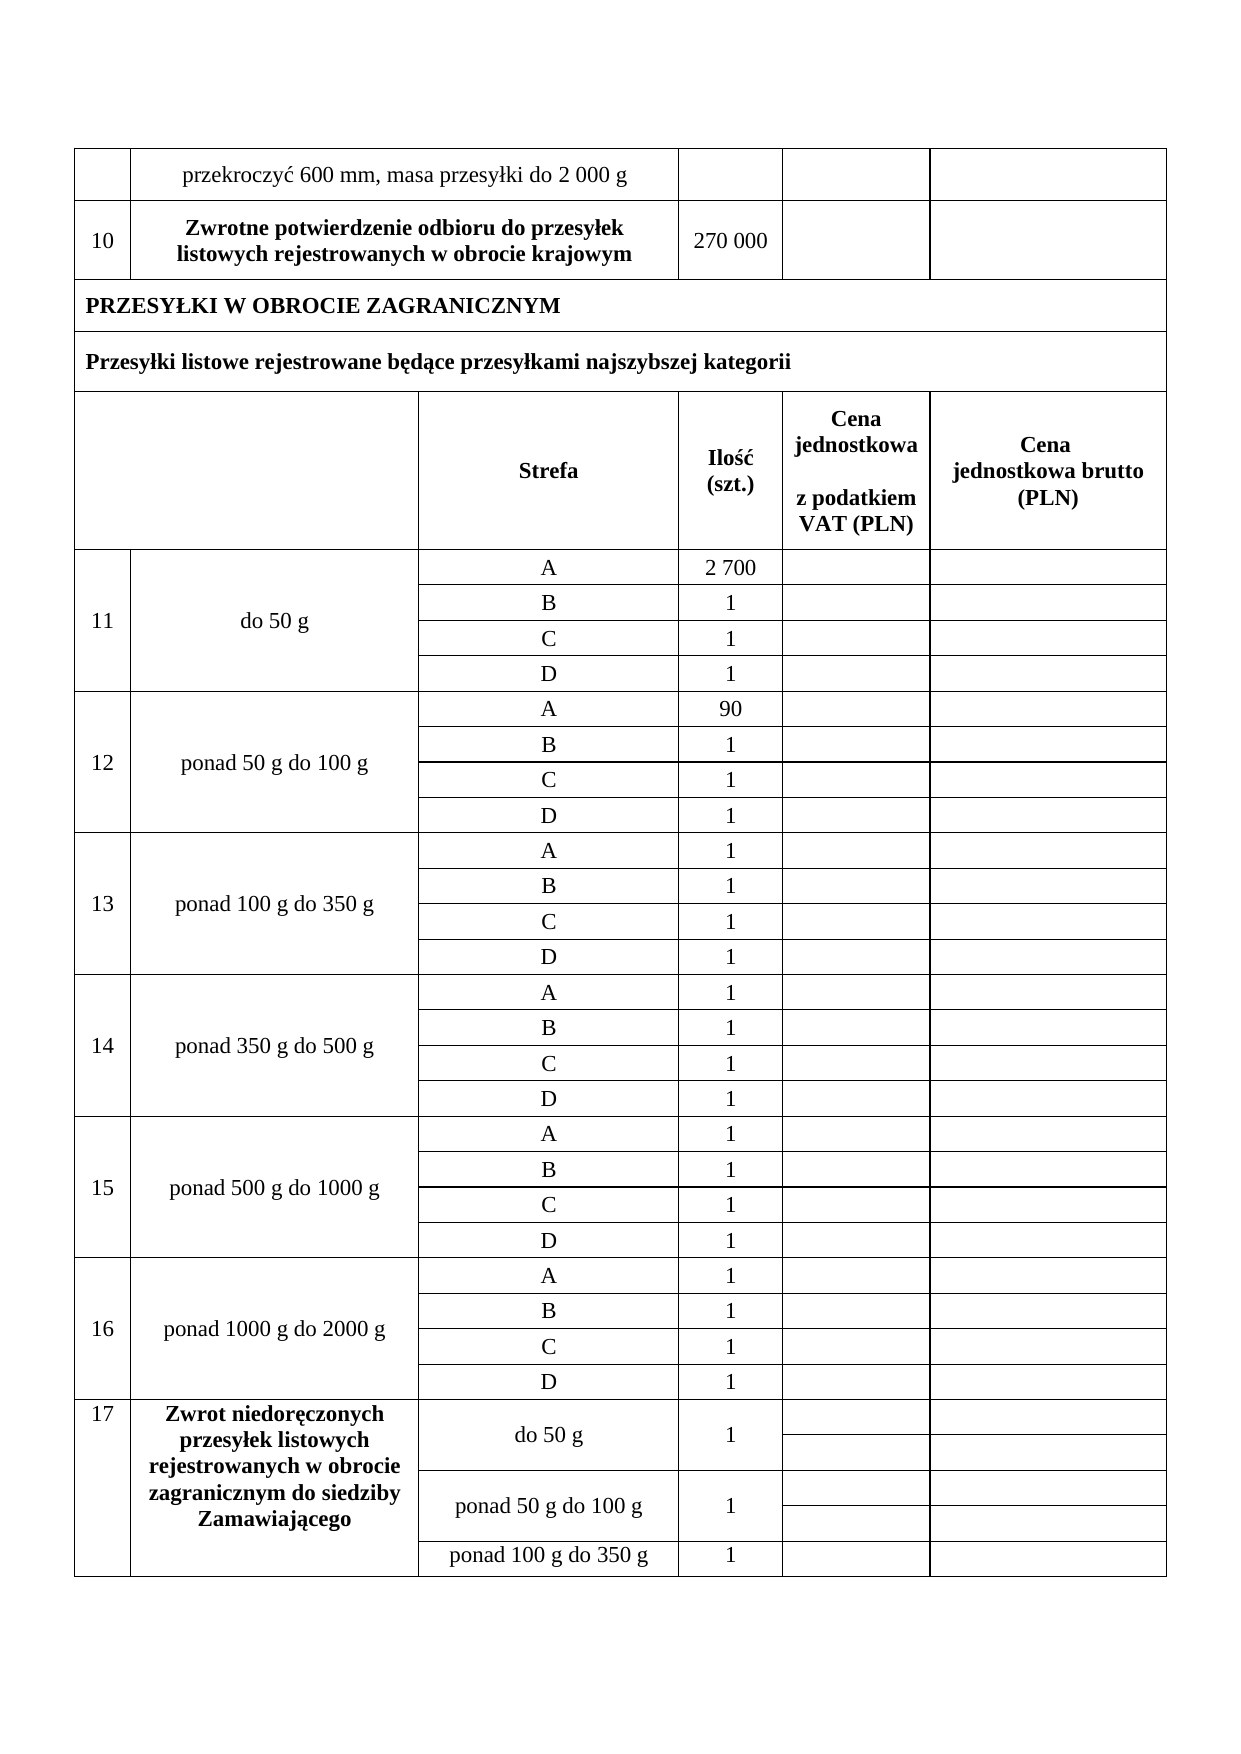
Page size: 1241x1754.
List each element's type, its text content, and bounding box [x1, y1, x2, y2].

table_cell [783, 727, 929, 761]
table_cell C [419, 621, 678, 655]
table_cell do [419, 1400, 678, 1470]
table_cell 1 [679, 1152, 782, 1186]
table_cell Cena jednostkowa z podatkiem VAT (PLN) [783, 392, 929, 549]
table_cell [131, 149, 678, 200]
table_cell B [419, 1294, 678, 1328]
table_cell 1 [679, 621, 782, 655]
table_cell 1 [679, 1400, 782, 1470]
table_cell 1 [679, 975, 782, 1009]
table_cell 1 [679, 585, 782, 620]
table_cell D [419, 798, 678, 832]
table_cell C [419, 1329, 678, 1363]
table_cell ponad 50 g do [131, 692, 418, 832]
table_cell C [419, 763, 678, 797]
table_cell [783, 1400, 929, 1434]
table_cell 17 [75, 1400, 130, 1576]
table_cell 14 [75, 975, 130, 1116]
table_cell 270 000 [679, 201, 782, 279]
table_cell do [131, 550, 418, 691]
table_cell 1 [679, 656, 782, 691]
table_cell ponad 100 g do [419, 1542, 678, 1576]
table_cell 1 [679, 1542, 782, 1576]
table_cell [931, 727, 1166, 761]
table_cell [931, 1471, 1166, 1505]
table_cell 12 [75, 692, 130, 832]
table_cell [931, 550, 1166, 584]
table_cell [783, 692, 929, 726]
table_cell C [419, 904, 678, 938]
table_cell [931, 1188, 1166, 1222]
table_cell [931, 1010, 1166, 1045]
table_cell B [419, 1152, 678, 1186]
table_cell 1 [679, 727, 782, 761]
table_cell [783, 1188, 929, 1222]
table_cell Zwrot niedoręczonych przesyłek listowych rejestrowanych w obrocie zagranicznym do siedziby Zamawiającego [131, 1400, 418, 1576]
table_cell [783, 656, 929, 691]
table_cell A [419, 975, 678, 1009]
table_cell ponad 50 g do [419, 1471, 678, 1541]
table_cell [931, 1506, 1166, 1541]
table_cell [931, 798, 1166, 832]
table_cell B [419, 585, 678, 620]
table_cell [931, 940, 1166, 974]
table_cell [783, 1081, 929, 1116]
table_cell B [419, 727, 678, 761]
table_cell [783, 975, 929, 1009]
table_cell Zwrotne potwierdzenie odbioru do przesyłek listowych rejestrowanych w obrocie krajowym [131, 201, 678, 279]
table_cell [931, 1365, 1166, 1399]
table_cell [783, 1542, 929, 1576]
table_cell [783, 1365, 929, 1399]
table_cell A [419, 1117, 678, 1151]
table_cell [783, 1010, 929, 1045]
table_cell [931, 1258, 1166, 1293]
table_cell 1 [679, 1223, 782, 1257]
table_cell 1 [679, 1188, 782, 1222]
table_cell [783, 1117, 929, 1151]
table_cell 1 [679, 904, 782, 938]
table_cell [931, 1117, 1166, 1151]
table_cell 10 [75, 201, 130, 279]
table_cell [931, 1046, 1166, 1080]
table_cell [783, 1506, 929, 1541]
table_cell [931, 692, 1166, 726]
table_cell B [419, 869, 678, 903]
table_cell [783, 1294, 929, 1328]
table_cell A [419, 1258, 678, 1293]
table_cell [783, 940, 929, 974]
table_cell Cena jednostkowa brutto (PLN) [931, 392, 1166, 549]
table_cell 1 [679, 798, 782, 832]
table_cell 16 [75, 1258, 130, 1399]
table_cell [931, 1435, 1166, 1470]
table_cell 1 [679, 149, 782, 200]
table_cell D [419, 656, 678, 691]
table_cell ponad 350 g do [131, 975, 418, 1116]
table_cell Ilość (szt.) [679, 392, 782, 549]
table_cell A [419, 550, 678, 584]
table_cell Strefa [419, 392, 678, 549]
table_cell [931, 904, 1166, 938]
table_cell [783, 763, 929, 797]
table_cell A [419, 833, 678, 868]
table_cell 15 [75, 1117, 130, 1257]
table_cell [783, 1223, 929, 1257]
table_cell D [419, 940, 678, 974]
table_cell [783, 1258, 929, 1293]
table_cell [931, 585, 1166, 620]
table_cell [783, 1435, 929, 1470]
table_cell 1 [679, 1471, 782, 1541]
table_cell [783, 1329, 929, 1363]
table_cell 9 [75, 149, 130, 200]
table_cell [931, 1152, 1166, 1186]
table_cell [931, 201, 1166, 279]
table_cell 1 [679, 869, 782, 903]
table_cell [931, 833, 1166, 868]
table_cell ponad 500 g do [131, 1117, 418, 1257]
table_cell 90 [679, 692, 782, 726]
table_cell 1 [679, 940, 782, 974]
table_cell [783, 1152, 929, 1186]
table_cell [931, 621, 1166, 655]
table_cell C [419, 1188, 678, 1222]
table_cell 1 [679, 1294, 782, 1328]
table_cell [931, 869, 1166, 903]
table_cell 13 [75, 833, 130, 974]
table_cell [931, 1400, 1166, 1434]
table_cell [783, 585, 929, 620]
table_cell [931, 1223, 1166, 1257]
table_cell [931, 1294, 1166, 1328]
table_cell [783, 869, 929, 903]
table_cell ponad 1000 g do [131, 1258, 418, 1399]
table_cell [783, 833, 929, 868]
table_cell [783, 621, 929, 655]
table_cell [783, 798, 929, 832]
table_cell [783, 904, 929, 938]
table_cell 1 [679, 1046, 782, 1080]
table_cell [931, 1542, 1166, 1576]
table_cell 11 [75, 550, 130, 691]
table_cell 1 [679, 1081, 782, 1116]
table_cell B [419, 1010, 678, 1045]
table_cell 1 [679, 833, 782, 868]
table_cell [931, 149, 1166, 200]
table_cell [931, 763, 1166, 797]
table_cell [783, 1471, 929, 1505]
table_cell 1 [679, 1010, 782, 1045]
table_cell D [419, 1223, 678, 1257]
table_cell 1 [679, 763, 782, 797]
table_cell [783, 149, 929, 200]
table_cell [75, 392, 418, 549]
table_cell [931, 656, 1166, 691]
table_cell [783, 550, 929, 584]
table_cell [931, 975, 1166, 1009]
table_cell 1 [679, 1117, 782, 1151]
table_cell D [419, 1365, 678, 1399]
table_cell [783, 201, 929, 279]
table_cell [931, 1329, 1166, 1363]
table_cell A [419, 692, 678, 726]
table_cell 1 [679, 1365, 782, 1399]
table_cell Przesyłki listowe rejestrowane będące przesyłkami najszybszej kategorii [75, 332, 1166, 391]
table_cell C [419, 1046, 678, 1080]
table_cell [783, 1046, 929, 1080]
table_cell 1 [679, 1329, 782, 1363]
table_cell D [419, 1081, 678, 1116]
table_cell [931, 1081, 1166, 1116]
table_cell 2 700 [679, 550, 782, 584]
table_cell ponad 100 g do [131, 833, 418, 974]
table_cell 1 [679, 1258, 782, 1293]
table_cell PRZESYŁKI W OBROCIE ZAGRANICZNYM [75, 280, 1166, 331]
